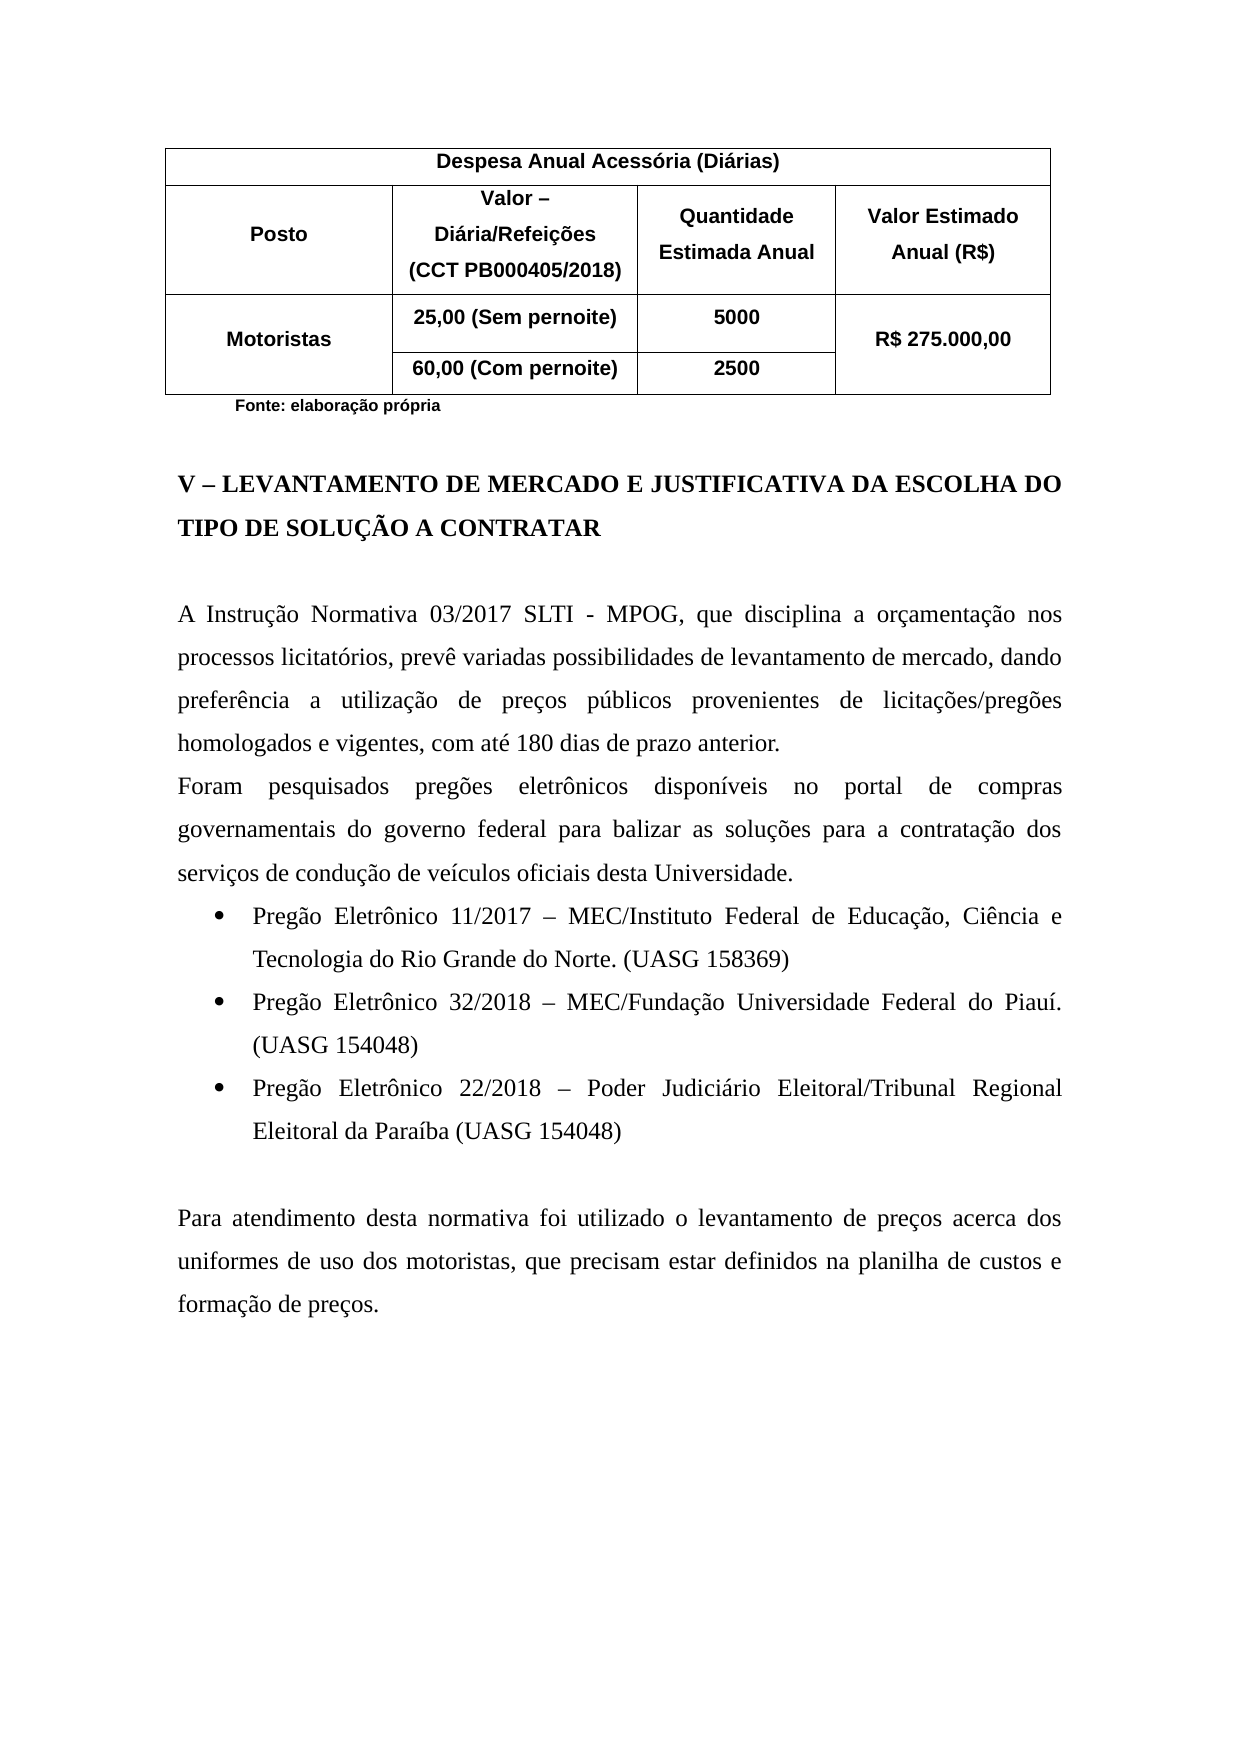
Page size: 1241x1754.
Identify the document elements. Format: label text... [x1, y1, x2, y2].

table_cell Motoristas [166, 295, 392, 394]
text V – LEVANTAMENTO DE MERCADO E JUSTIFICATIVA DA ESCOLHA DO TIPO DE SOLUÇÃO A CONTRATAR [177, 469, 1063, 541]
list Pregão Eletrônico 11/2017 – MEC/Instituto Federal de Educação, Ciência e Tecnologia do Rio Grande do Norte. (UASG 158369) [215, 901, 1063, 973]
table_cell R$ 275.000,00 [836, 295, 1050, 394]
table_cell Posto [166, 186, 392, 293]
table_cell Despesa Anual Acessória (Diárias) [166, 149, 1050, 184]
table_cell 5000 [638, 295, 835, 352]
table_cell 2500 [638, 353, 835, 394]
table_cell Valor Estimado Anual (R$) [836, 186, 1050, 293]
text Foram pesquisados pregões eletrônicos disponíveis no portal de compras governamentais do governo federal para balizar as soluções para a contratação dos serviços de condução de veículos oficiais desta Universidade. [177, 771, 1063, 886]
table_cell 25,00 (Sem pernoite) [393, 295, 637, 352]
text A Instrução Normativa 03/2017 SLTI - MPOG, que disciplina a orçamentação nos processos licitatórios, prevê variadas possibilidades de levantamento de mercado, dando preferência a utilização de preços públicos provenientes de licitações/pregões homologados e vigentes, com até 180 dias de prazo anterior. [177, 599, 1063, 757]
table_cell 60,00 (Com pernoite) [393, 353, 637, 394]
text Para atendimento desta normativa foi utilizado o levantamento de preços acerca dos uniformes de uso dos motoristas, que precisam estar definidos na planilha de custos e formação de preços. [177, 1203, 1063, 1318]
table_cell Quantidade Estimada Anual [638, 186, 835, 293]
list Pregão Eletrônico 32/2018 – MEC/Fundação Universidade Federal do Piauí. (UASG 154048) [215, 987, 1063, 1059]
text Fonte: elaboração própria [177, 395, 1063, 414]
list Pregão Eletrônico 22/2018 – Poder Judiciário Eleitoral/Tribunal Regional Eleitoral da Paraíba (UASG 154048) [215, 1073, 1063, 1145]
table_cell Valor – Diária/Refeições (CCT PB000405/2018) [393, 186, 637, 293]
